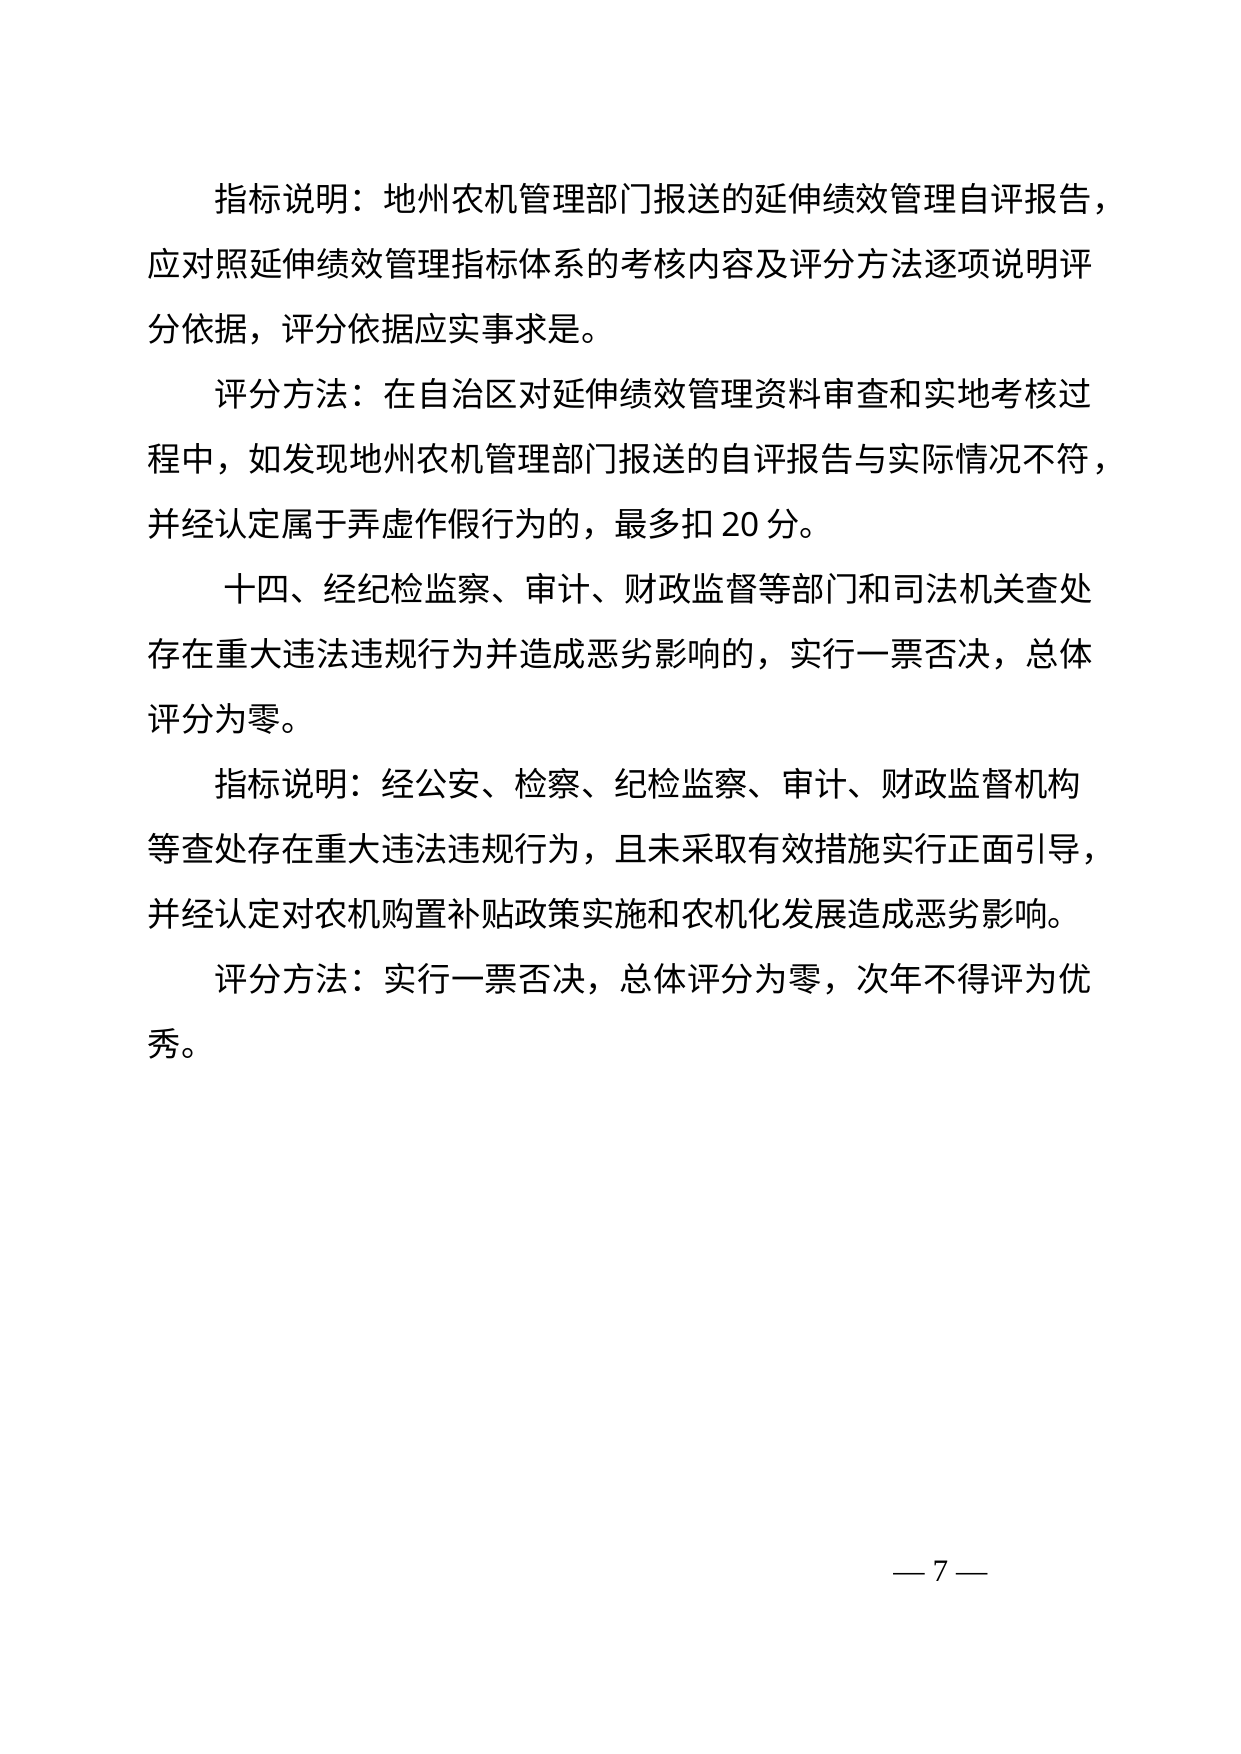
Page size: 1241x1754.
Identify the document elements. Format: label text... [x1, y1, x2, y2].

text 指标说明：地州农机管理部门报送的延伸绩效管理自评报告，应对照延伸绩效管理指标体系的考核内容及评分方法逐项说明评分依据，评分依据应实事求是。 [148, 165, 1092, 360]
text 评分方法：实行一票否决，总体评分为零，次年不得评为优秀。 [148, 945, 1092, 1075]
text 指标说明：经公安、检察、纪检监察、审计、财政监督机构等查处存在重大违法违规行为，且未采取有效措施实行正面引导，并经认定对农机购置补贴政策实施和农机化发展造成恶劣影响。 [148, 750, 1092, 945]
text 十四、经纪检监察、审计、财政监督等部门和司法机关查处，存在重大违法违规行为并造成恶劣影响的，实行一票否决，总体评分为零。 [148, 555, 1092, 750]
text 评分方法：在自治区对延伸绩效管理资料审查和实地考核过程中，如发现地州农机管理部门报送的自评报告与实际情况不符，并经认定属于弄虚作假行为的，最多扣20分。 [148, 360, 1092, 555]
